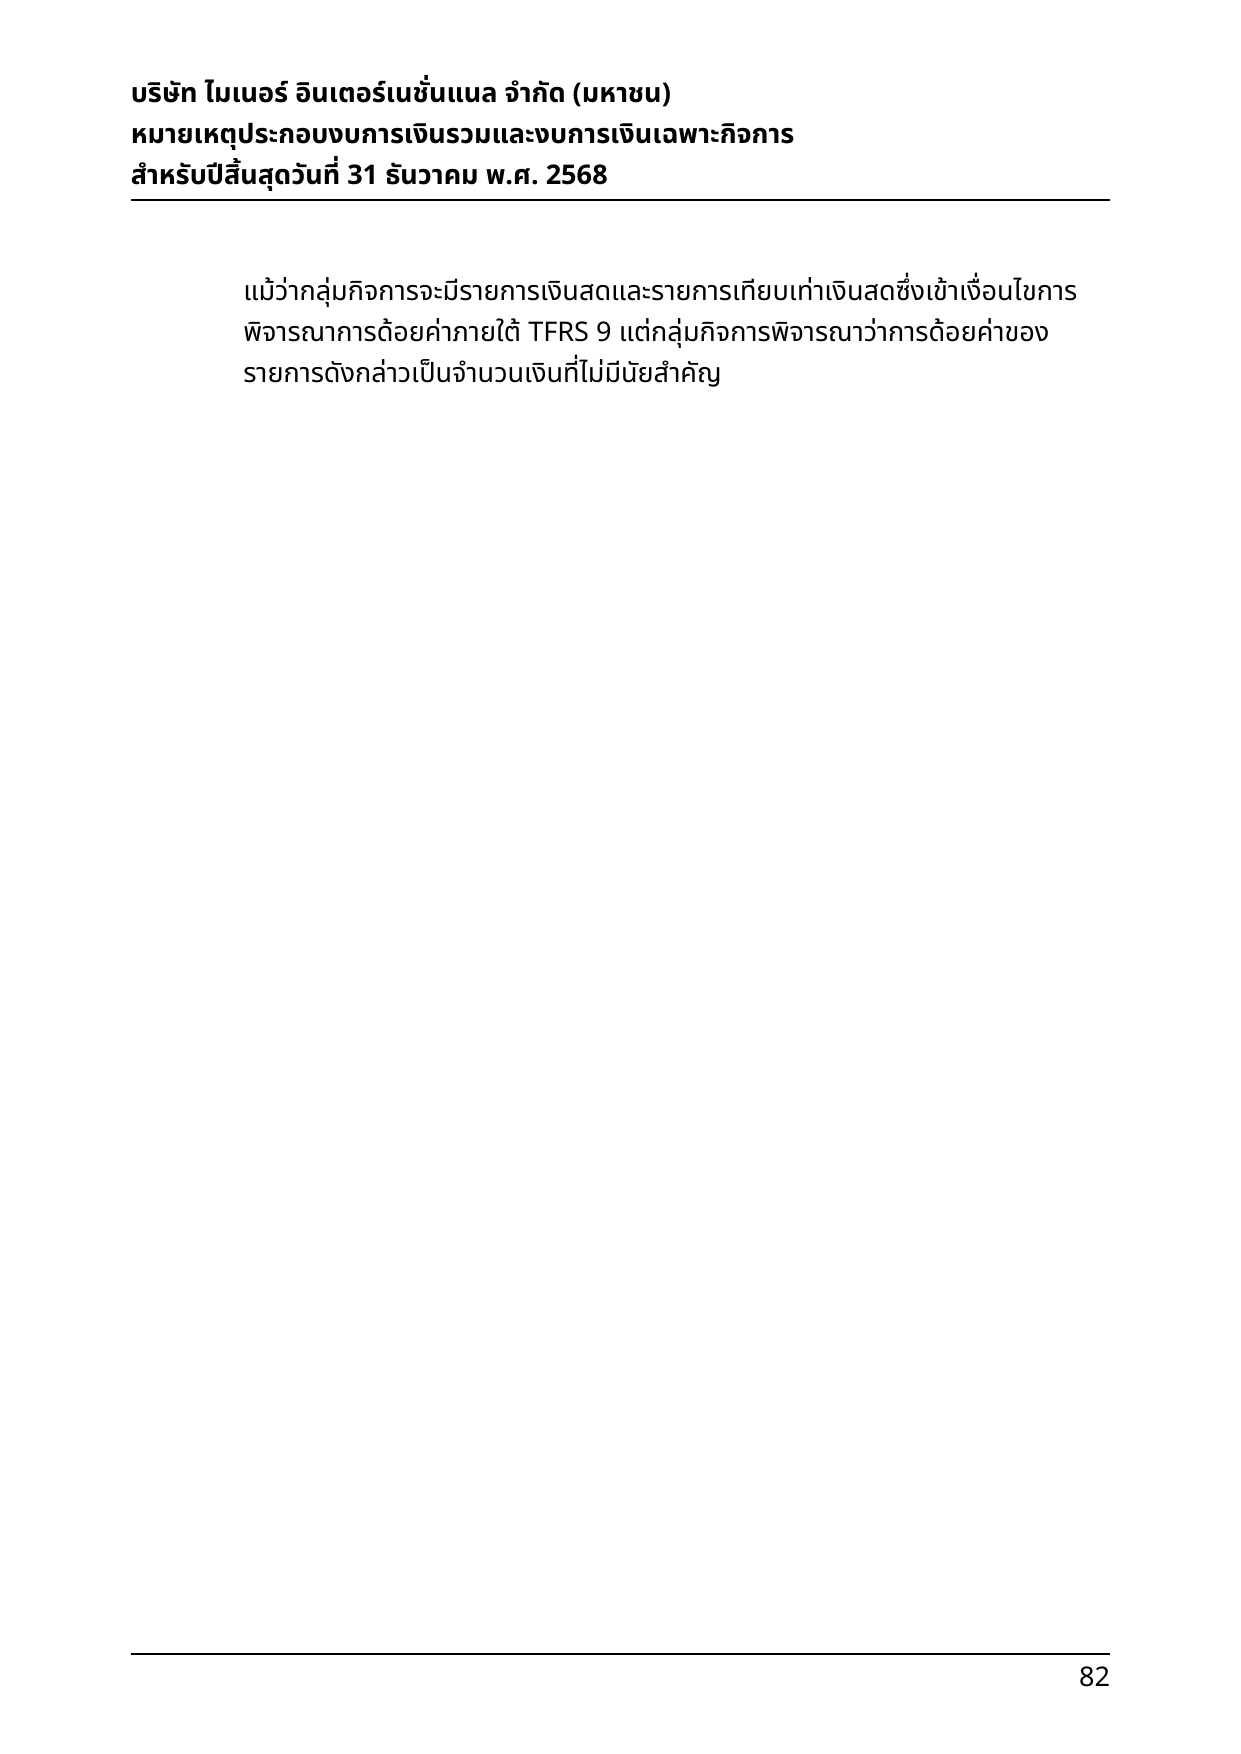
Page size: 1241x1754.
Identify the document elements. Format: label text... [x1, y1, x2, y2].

text แม้ว่ากลุ่มกิจการจะมีรายการเงินสดและรายการเทียบเท่าเงินสดซึ่งเข้าเงื่อนไขการพิจารณาการด้อยค่าภายใต้ TFRS 9 แต่กลุ่มกิจการพิจารณาว่าการด้อยค่าของรายการดังกล่าวเป็นจำนวนเงินที่ไม่มีนัยสำคัญ [243, 272, 1110, 395]
